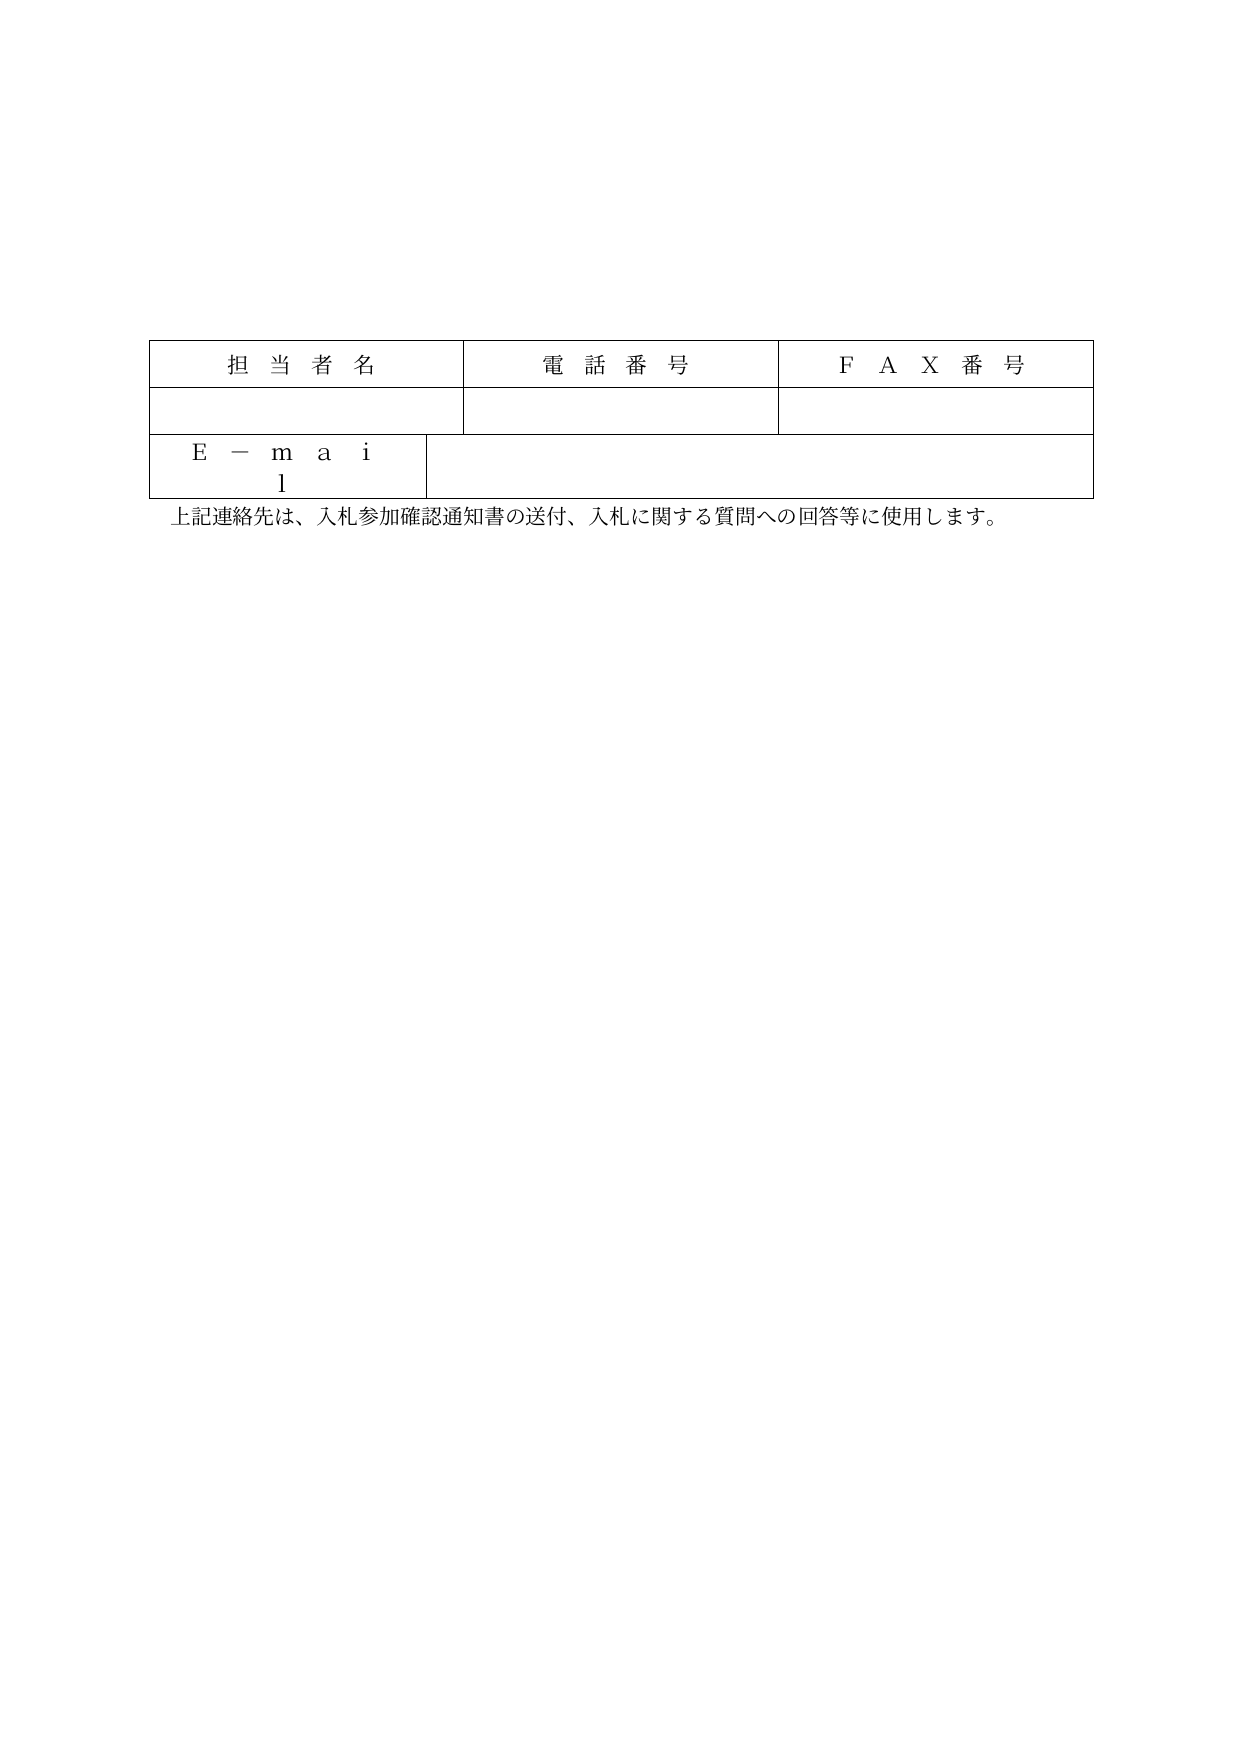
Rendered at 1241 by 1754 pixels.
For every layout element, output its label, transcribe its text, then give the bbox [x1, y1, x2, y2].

table_header 電話番号 [464, 341, 778, 387]
text 上記連絡先は、入札参加確認通知書の送付、入札に関する質問への回答等に使用します。 [149, 499, 1091, 531]
table_cell [427, 435, 1093, 498]
table_cell Ｅ－ｍａｉｌ [150, 435, 426, 498]
table_cell [150, 388, 463, 434]
table_cell [464, 388, 778, 434]
table_header ＦＡＸ番号 [779, 341, 1093, 387]
table_header 担当者名 [150, 341, 463, 387]
table_cell [779, 388, 1093, 434]
